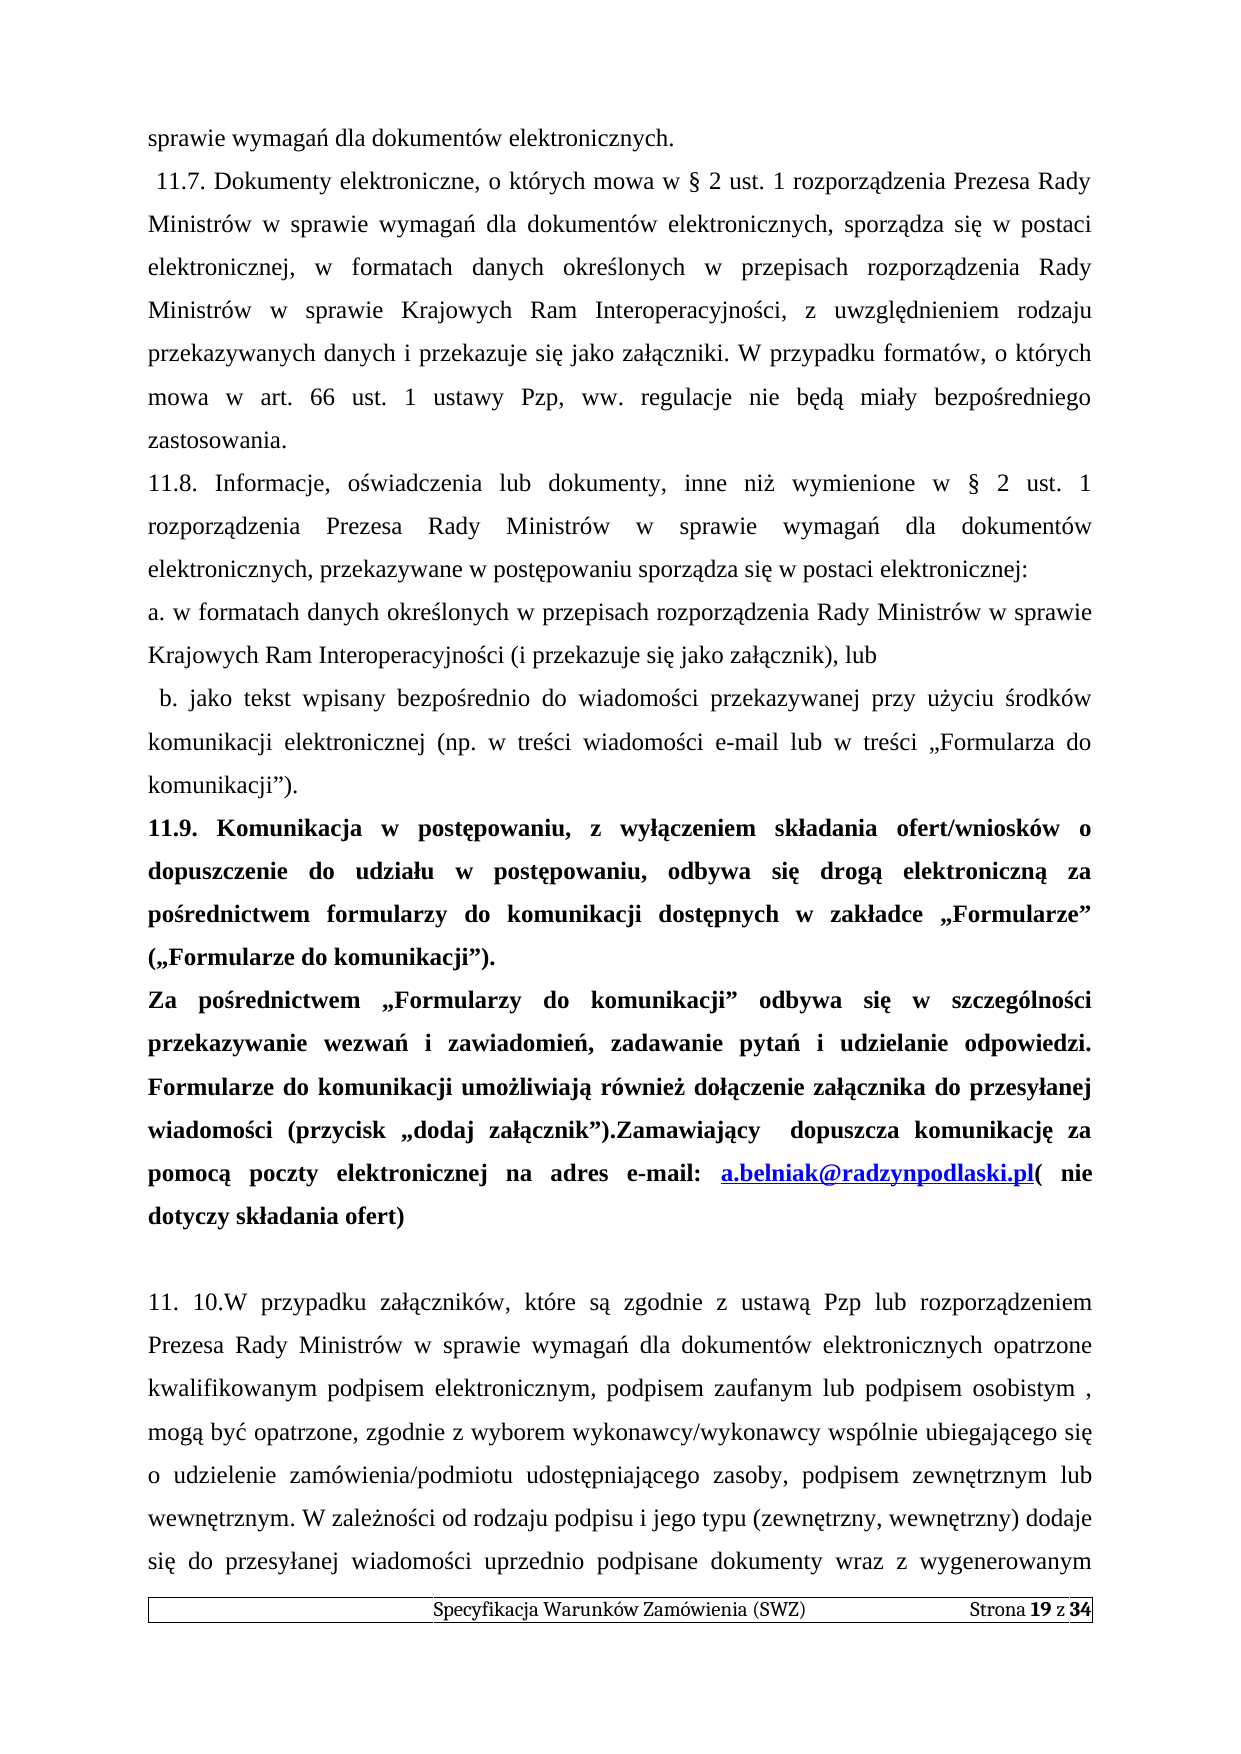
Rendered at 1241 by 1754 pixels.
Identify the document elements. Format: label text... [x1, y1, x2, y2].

list b. jako tekst wpisany bezpośrednio do wiadomości przekazywanej przy użyciu środków komunikacji elektronicznej (np. w treści wiadomości e-mail lub w treści „Formularza do komunikacji”). [148, 683, 1093, 798]
list 11.7. Dokumenty elektroniczne, o których mowa w § 2 ust. 1 rozporządzenia Prezesa Rady Ministrów w sprawie wymagań dla dokumentów elektronicznych, sporządza się w postaci elektronicznej, w formatach danych określonych w przepisach rozporządzenia Rady Ministrów w sprawie Krajowych Ram Interoperacyjności, z uwzględnieniem rodzaju przekazywanych danych i przekazuje się jako załączniki. W przypadku formatów, o których mowa w art. 66 ust. 1 ustawy Pzp, ww. regulacje nie będą miały bezpośredniego zastosowania. [148, 166, 1093, 453]
list Za pośrednictwem „Formularzy do komunikacji” odbywa się w szczególności przekazywanie wezwań i zawiadomień, zadawanie pytań i udzielanie odpowiedzi. Formularze do komunikacji umożliwiają również dołączenie załącznika do przesyłanej wiadomości (przycisk „dodaj załącznik”).Zamawiający dopuszcza komunikację za pomocą poczty elektronicznej na adres e-mail: a.belniak@radzynpodlaski.pl( nie dotyczy składania ofert) [148, 985, 1093, 1230]
list a. w formatach danych określonych w przepisach rozporządzenia Rady Ministrów w sprawie Krajowych Ram Interoperacyjności (i przekazuje się jako załącznik), lub [148, 597, 1093, 669]
list 11.9. Komunikacja w postępowaniu, z wyłączeniem składania ofert/wniosków o dopuszczenie do udziału w postępowaniu, odbywa się drogą elektroniczną za pośrednictwem formularzy do komunikacji dostępnych w zakładce „Formularze” („Formularze do komunikacji”). [148, 813, 1093, 971]
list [148, 1287, 1093, 1575]
list 11.8. Informacje, oświadczenia lub dokumenty, inne niż wymienione w § 2 ust. 1 rozporządzenia Prezesa Rady Ministrów w sprawie wymagań dla dokumentów elektronicznych, przekazywane w postępowaniu sporządza się w postaci elektronicznej: [148, 468, 1093, 583]
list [148, 123, 1093, 152]
